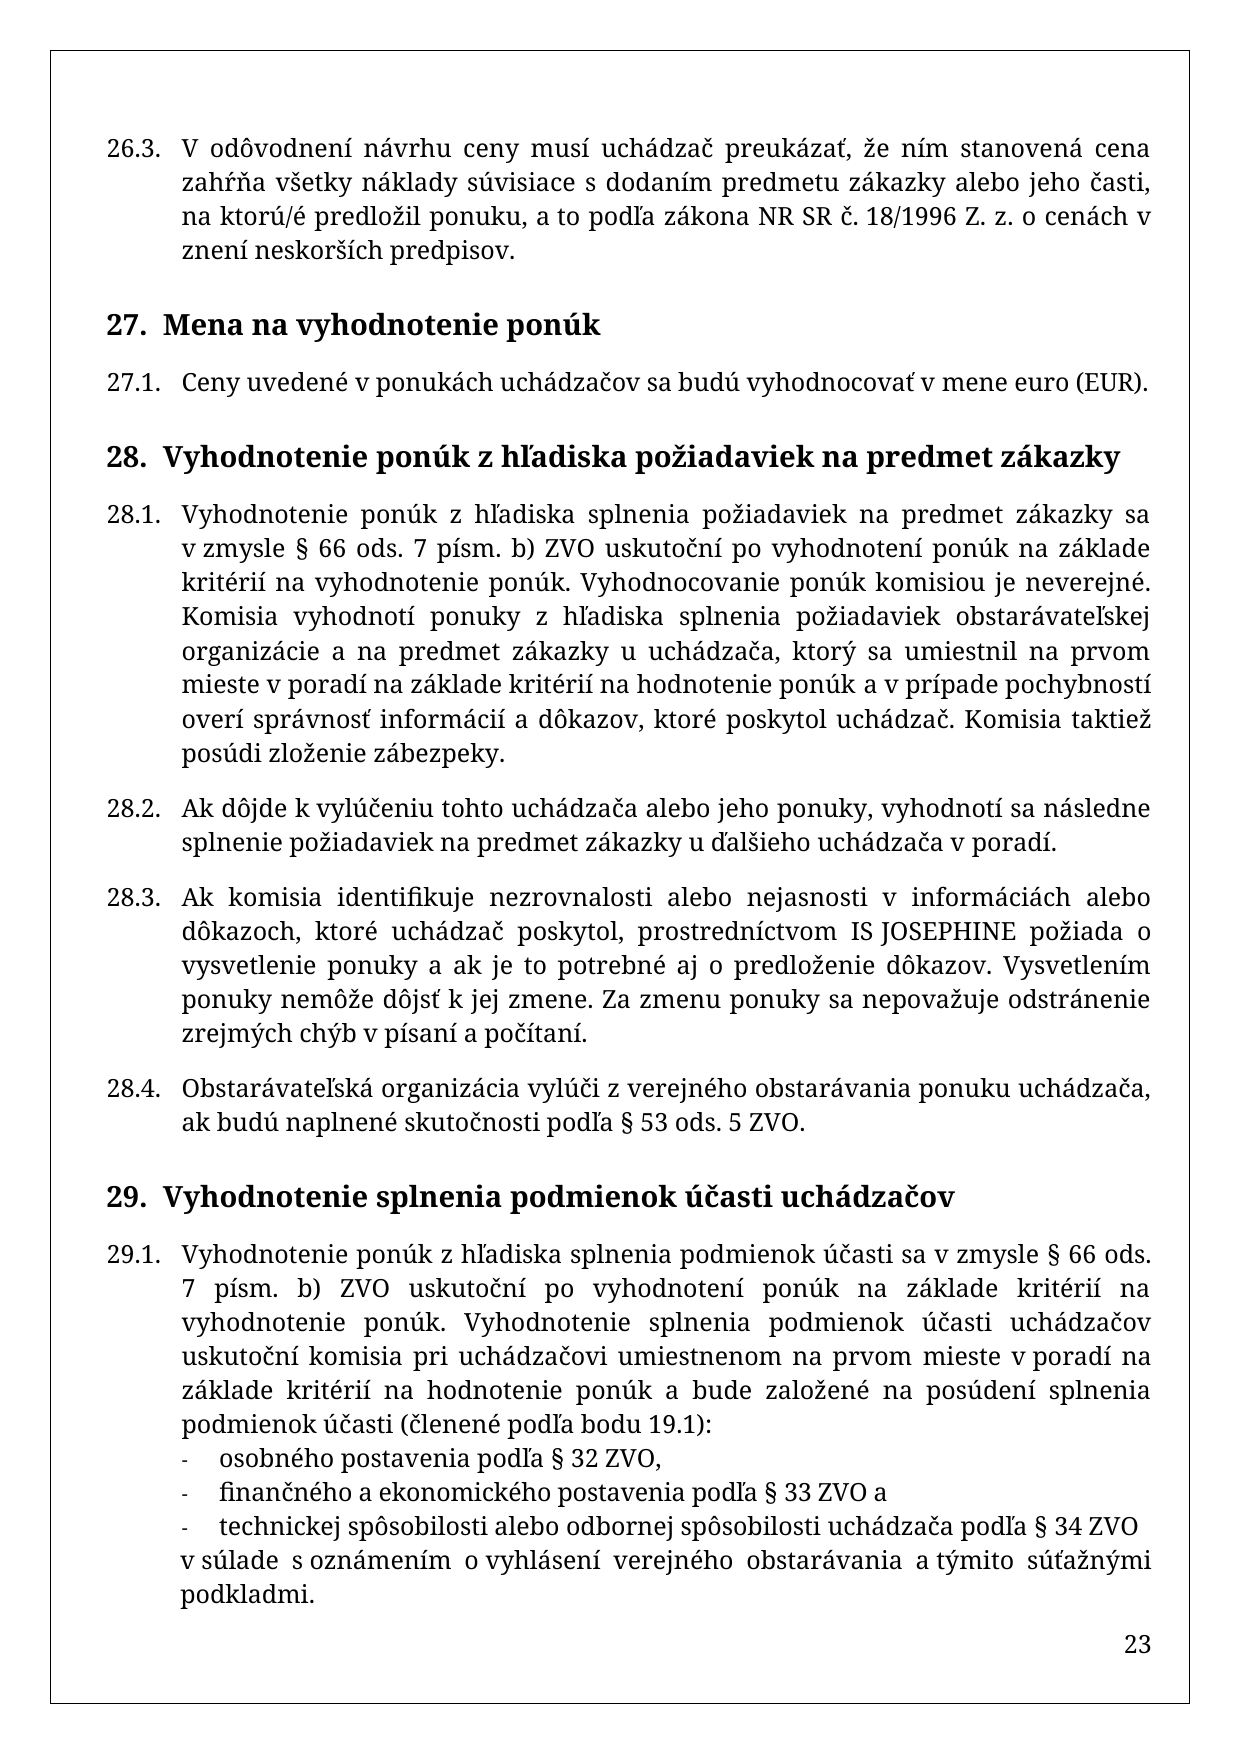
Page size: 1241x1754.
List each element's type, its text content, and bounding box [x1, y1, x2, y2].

list Ak dôjde k vylúčeniu tohto uchádzača alebo jeho ponuky, vyhodnotí sa následne splnenie požiadaviek na predmet zákazky u ďalšieho uchádzača v poradí. [106, 790, 1152, 858]
list osobného postavenia podľa § 32 ZVO, [181, 1441, 1152, 1475]
list technickej spôsobilosti alebo odbornej spôsobilosti uchádzača podľa § 34 ZVO [181, 1509, 1152, 1543]
text v súlade s oznámením o vyhlásení verejného obstarávania a týmito súťažnými podkladmi. [180, 1543, 1152, 1611]
subtitle Mena na vyhodnotenie ponúk [106, 304, 1152, 344]
list V odôvodnení návrhu ceny musí uchádzač preukázať, že ním stanovená cena zahŕňa všetky náklady súvisiace s dodaním predmetu zákazky alebo jeho časti, na ktorú/é predložil ponuku, a to podľa zákona NR SR č. 18/1996 Z. z. o cenách v znení neskorších predpisov. [106, 131, 1152, 267]
subtitle Vyhodnotenie ponúk z hľadiska požiadaviek na predmet zákazky [106, 436, 1152, 476]
list Vyhodnotenie ponúk z hľadiska splnenia požiadaviek na predmet zákazky sa v zmysle § 66 ods. 7 písm. b) ZVO uskutoční po vyhodnotení ponúk na základe kritérií na vyhodnotenie ponúk. Vyhodnocovanie ponúk komisiou je neverejné. Komisia vyhodnotí ponuky z hľadiska splnenia požiadaviek obstarávateľskej organizácie a na predmet zákazky u uchádzača, ktorý sa umiestnil na prvom mieste v poradí na základe kritérií na hodnotenie ponúk a v prípade pochybností overí správnosť informácií a dôkazov, ktoré poskytol uchádzač. Komisia taktiež posúdi zloženie zábezpeky. [106, 497, 1152, 769]
subtitle Vyhodnotenie splnenia podmienok účasti uchádzačov [106, 1176, 1152, 1216]
list Ceny uvedené v ponukách uchádzačov sa budú vyhodnocovať v mene euro (EUR). [106, 365, 1152, 399]
list Ak komisia identifikuje nezrovnalosti alebo nejasnosti v informáciách alebo dôkazoch, ktoré uchádzač poskytol, prostredníctvom IS JOSEPHINE požiada o vysvetlenie ponuky a ak je to potrebné aj o predloženie dôkazov. Vysvetlením ponuky nemôže dôjsť k jej zmene. Za zmenu ponuky sa nepovažuje odstránenie zrejmých chýb v písaní a počítaní. [106, 879, 1152, 1049]
list finančného a ekonomického postavenia podľa § 33 ZVO a [181, 1475, 1152, 1509]
list Obstarávateľská organizácia vylúči z verejného obstarávania ponuku uchádzača, ak budú naplnené skutočnosti podľa § 53 ods. 5 ZVO. [106, 1070, 1152, 1138]
list Vyhodnotenie ponúk z hľadiska splnenia podmienok účasti sa v zmysle § 66 ods. 7 písm. b) ZVO uskutoční po vyhodnotení ponúk na základe kritérií na vyhodnotenie ponúk. Vyhodnotenie splnenia podmienok účasti uchádzačov uskutoční komisia pri uchádzačovi umiestnenom na prvom mieste v poradí na základe kritérií na hodnotenie ponúk a bude založené na posúdení splnenia podmienok účasti (členené podľa bodu 19.1): [106, 1236, 1152, 1441]
